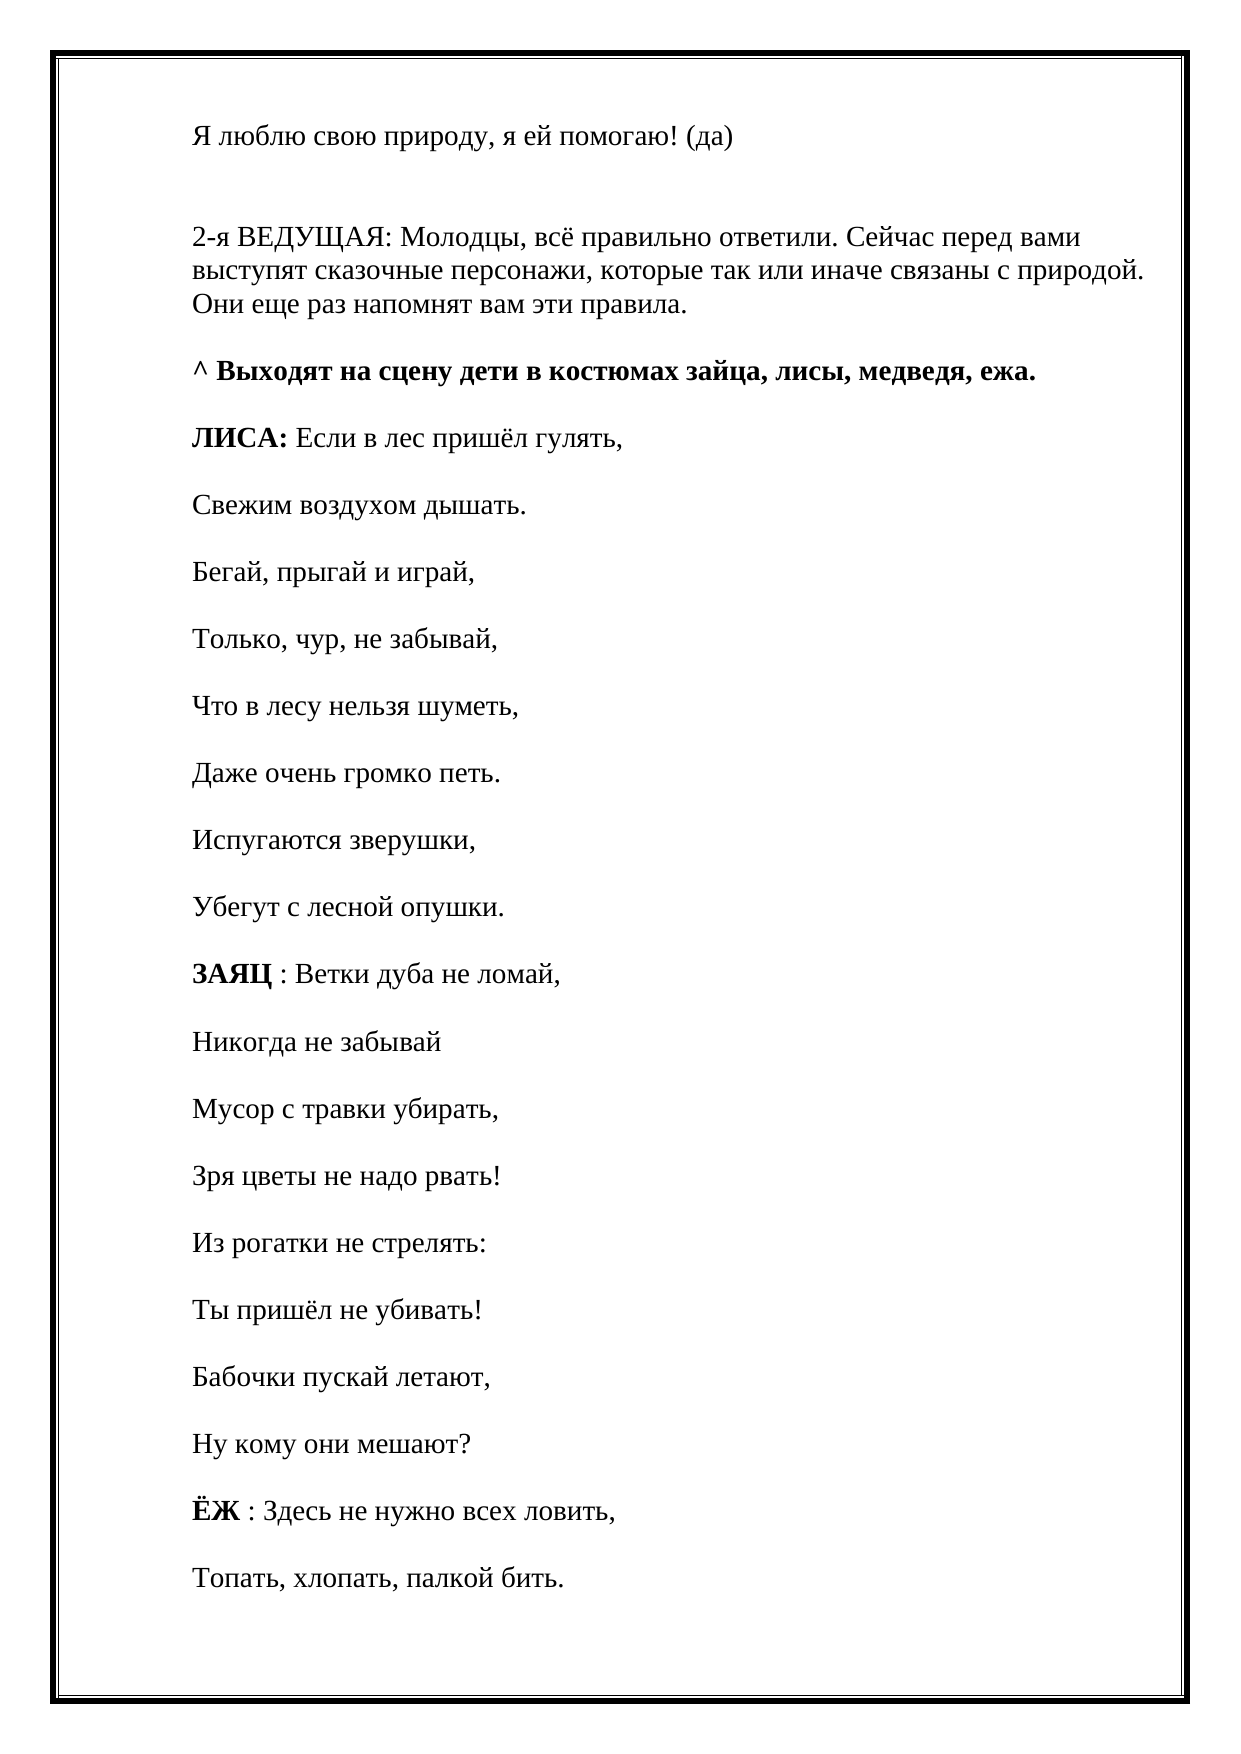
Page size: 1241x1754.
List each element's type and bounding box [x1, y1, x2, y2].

text [192, 118, 1152, 1627]
